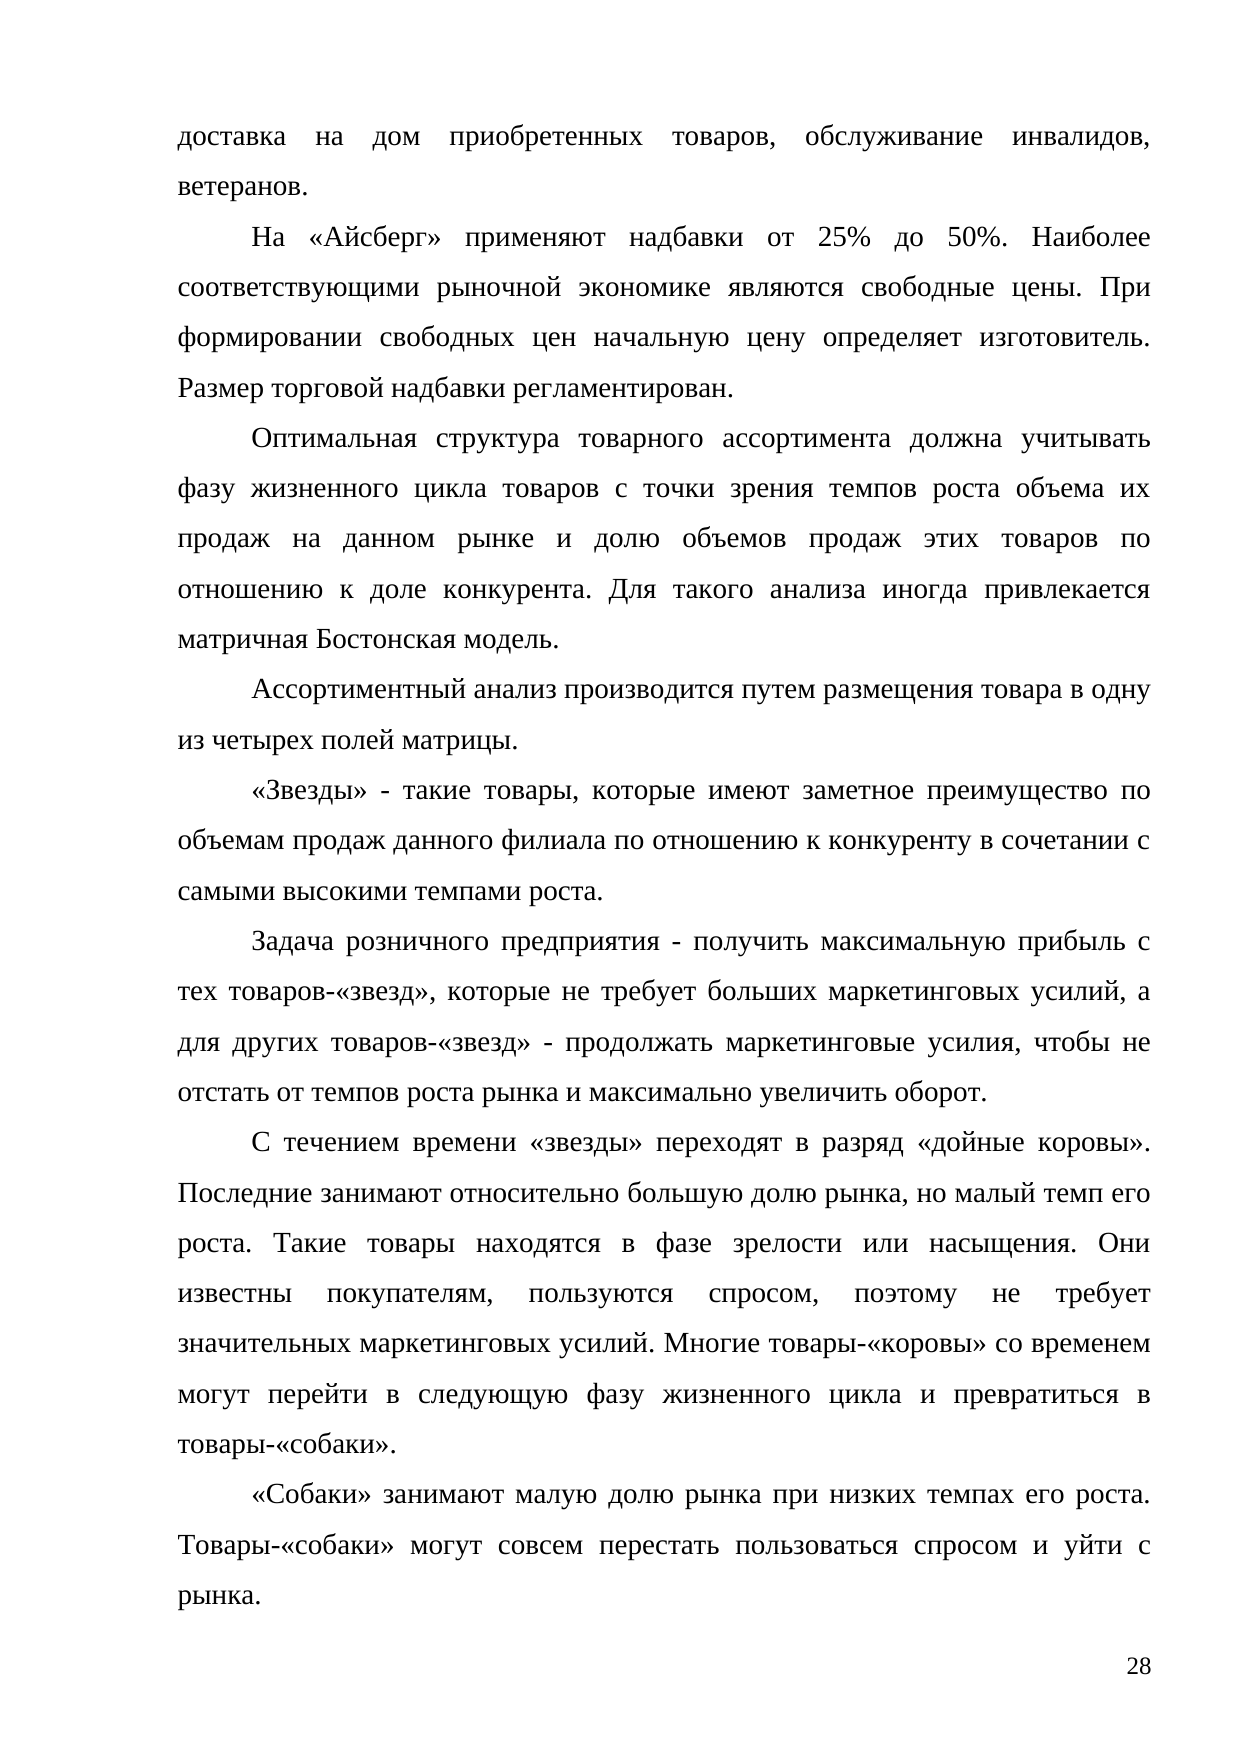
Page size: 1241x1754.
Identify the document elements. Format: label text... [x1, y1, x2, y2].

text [177, 118, 1152, 202]
text Задача розничного предприятия - получить максимальную прибыль с тех товаров-«звезд», которые не требует больших маркетинговых усилий, а для других товаров-«звезд» - продолжать маркетинговые усилия, чтобы не отстать от темпов роста рынка и максимально увеличить оборот. [177, 923, 1152, 1108]
text «Звезды» - такие товары, которые имеют заметное преимущество по объемам продаж данного филиала по отношению к конкуренту в сочетании с самыми высокими темпами роста. [177, 772, 1152, 906]
text На «Айсберг» применяют надбавки от 25% до 50%. Наиболее соответствующими рыночной экономике являются свободные цены. При формировании свободных цен начальную цену определяет изготовитель. Размер торговой надбавки регламентирован. [177, 219, 1152, 403]
text Оптимальная структура товарного ассортимента должна учитывать фазу жизненного цикла товаров с точки зрения темпов роста объема их продаж на данном рынке и долю объемов продаж этих товаров по отношению к доле конкурента. Для такого анализа иногда привлекается матричная Бостонская модель. [177, 420, 1152, 655]
text Ассортиментный анализ производится путем размещения товара в одну из четырех полей матрицы. [177, 672, 1152, 755]
text «Собаки» занимают малую долю рынка при низких темпах его роста. Товары-«собаки» могут совсем перестать пользоваться спросом и уйти с рынка. [177, 1477, 1152, 1611]
text С течением времени «звезды» переходят в разряд «дойные коровы». Последние занимают относительно большую долю рынка, но малый темп его роста. Такие товары находятся в фазе зрелости или насыщения. Они известны покупателям, пользуются спросом, поэтому не требует значительных маркетинговых усилий. Многие товары-«коровы» со временем могут перейти в следующую фазу жизненного цикла и превратиться в товары-«собаки». [177, 1124, 1152, 1460]
